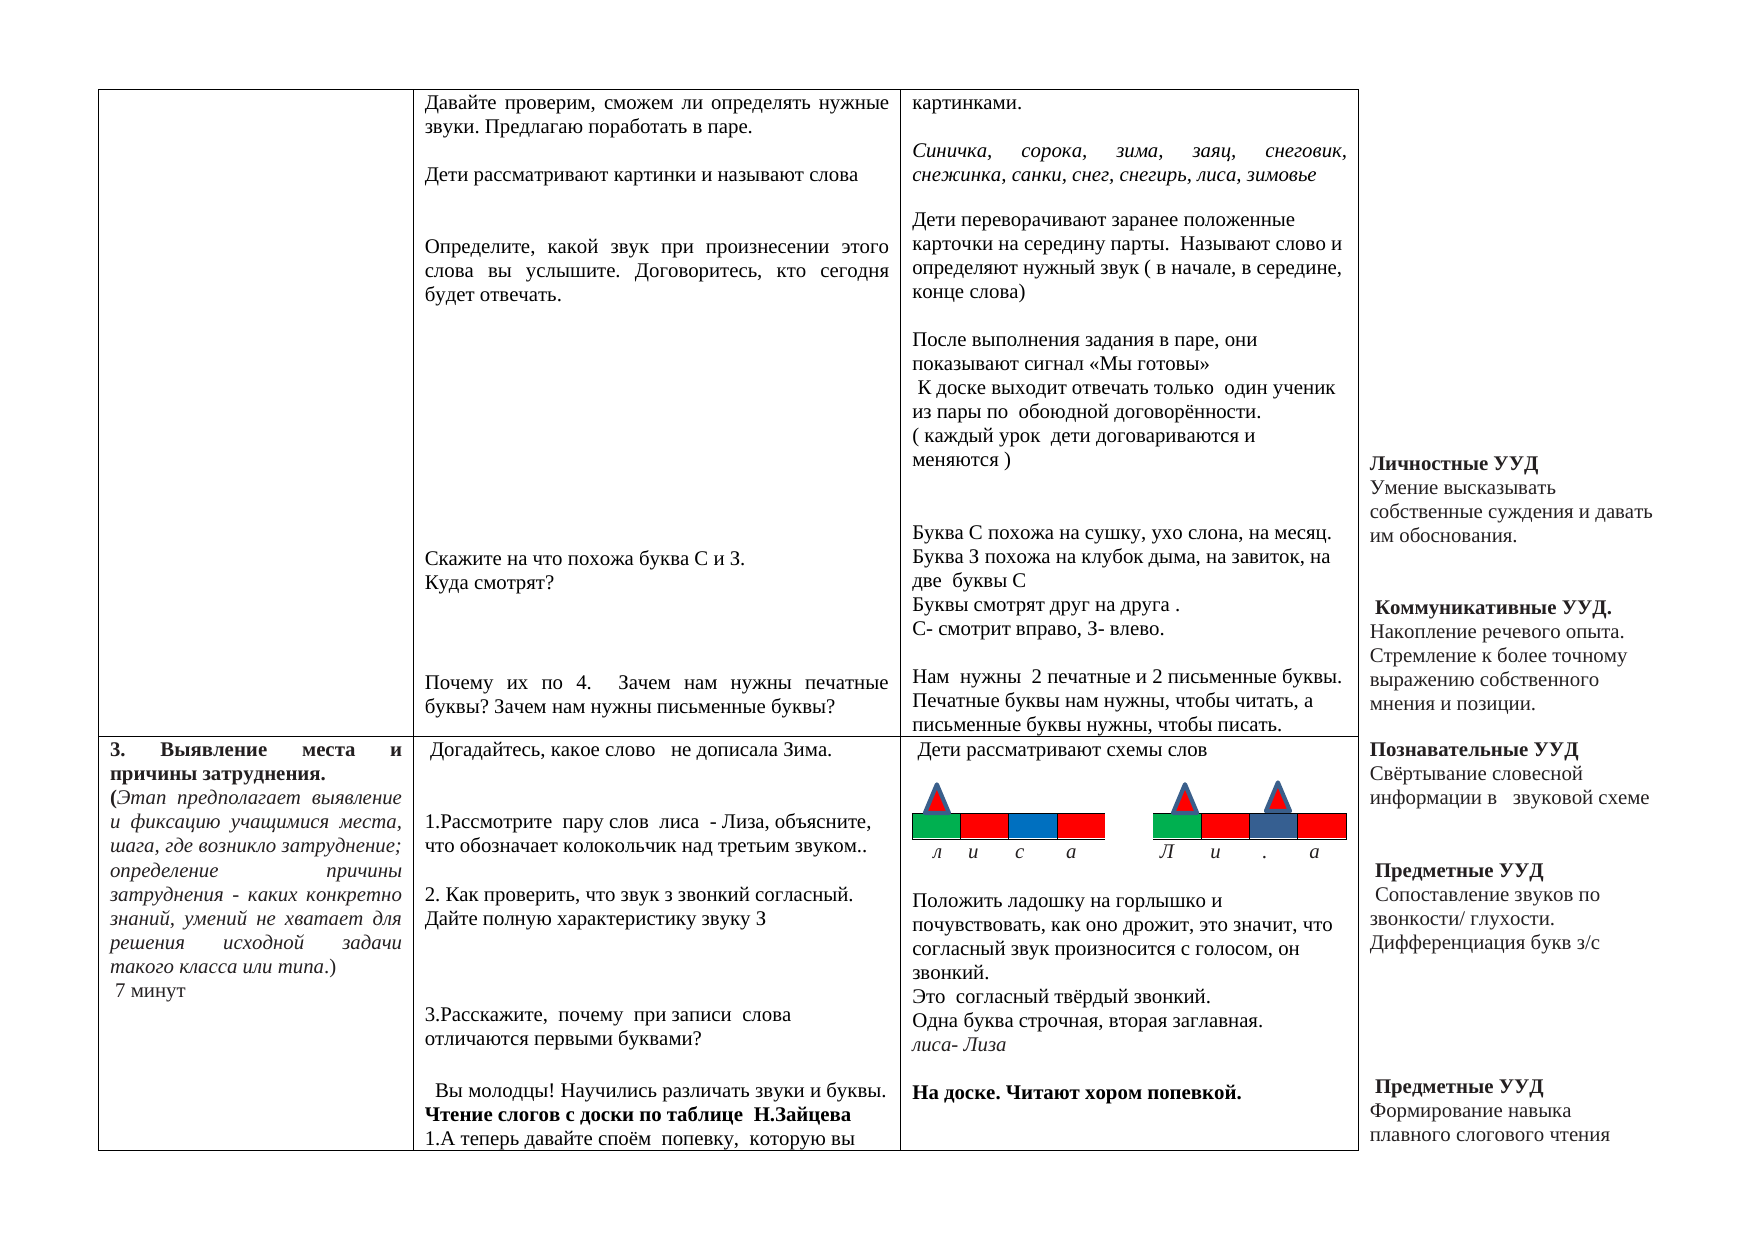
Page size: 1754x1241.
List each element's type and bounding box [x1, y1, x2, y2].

table_cell [99, 737, 413, 1150]
table_cell [414, 90, 900, 736]
table_cell [1359, 89, 1668, 736]
table_cell [414, 737, 900, 1150]
table_cell [901, 737, 1358, 1150]
table_cell [99, 90, 413, 736]
table_cell [901, 90, 1358, 736]
table_cell [1359, 736, 1668, 1150]
